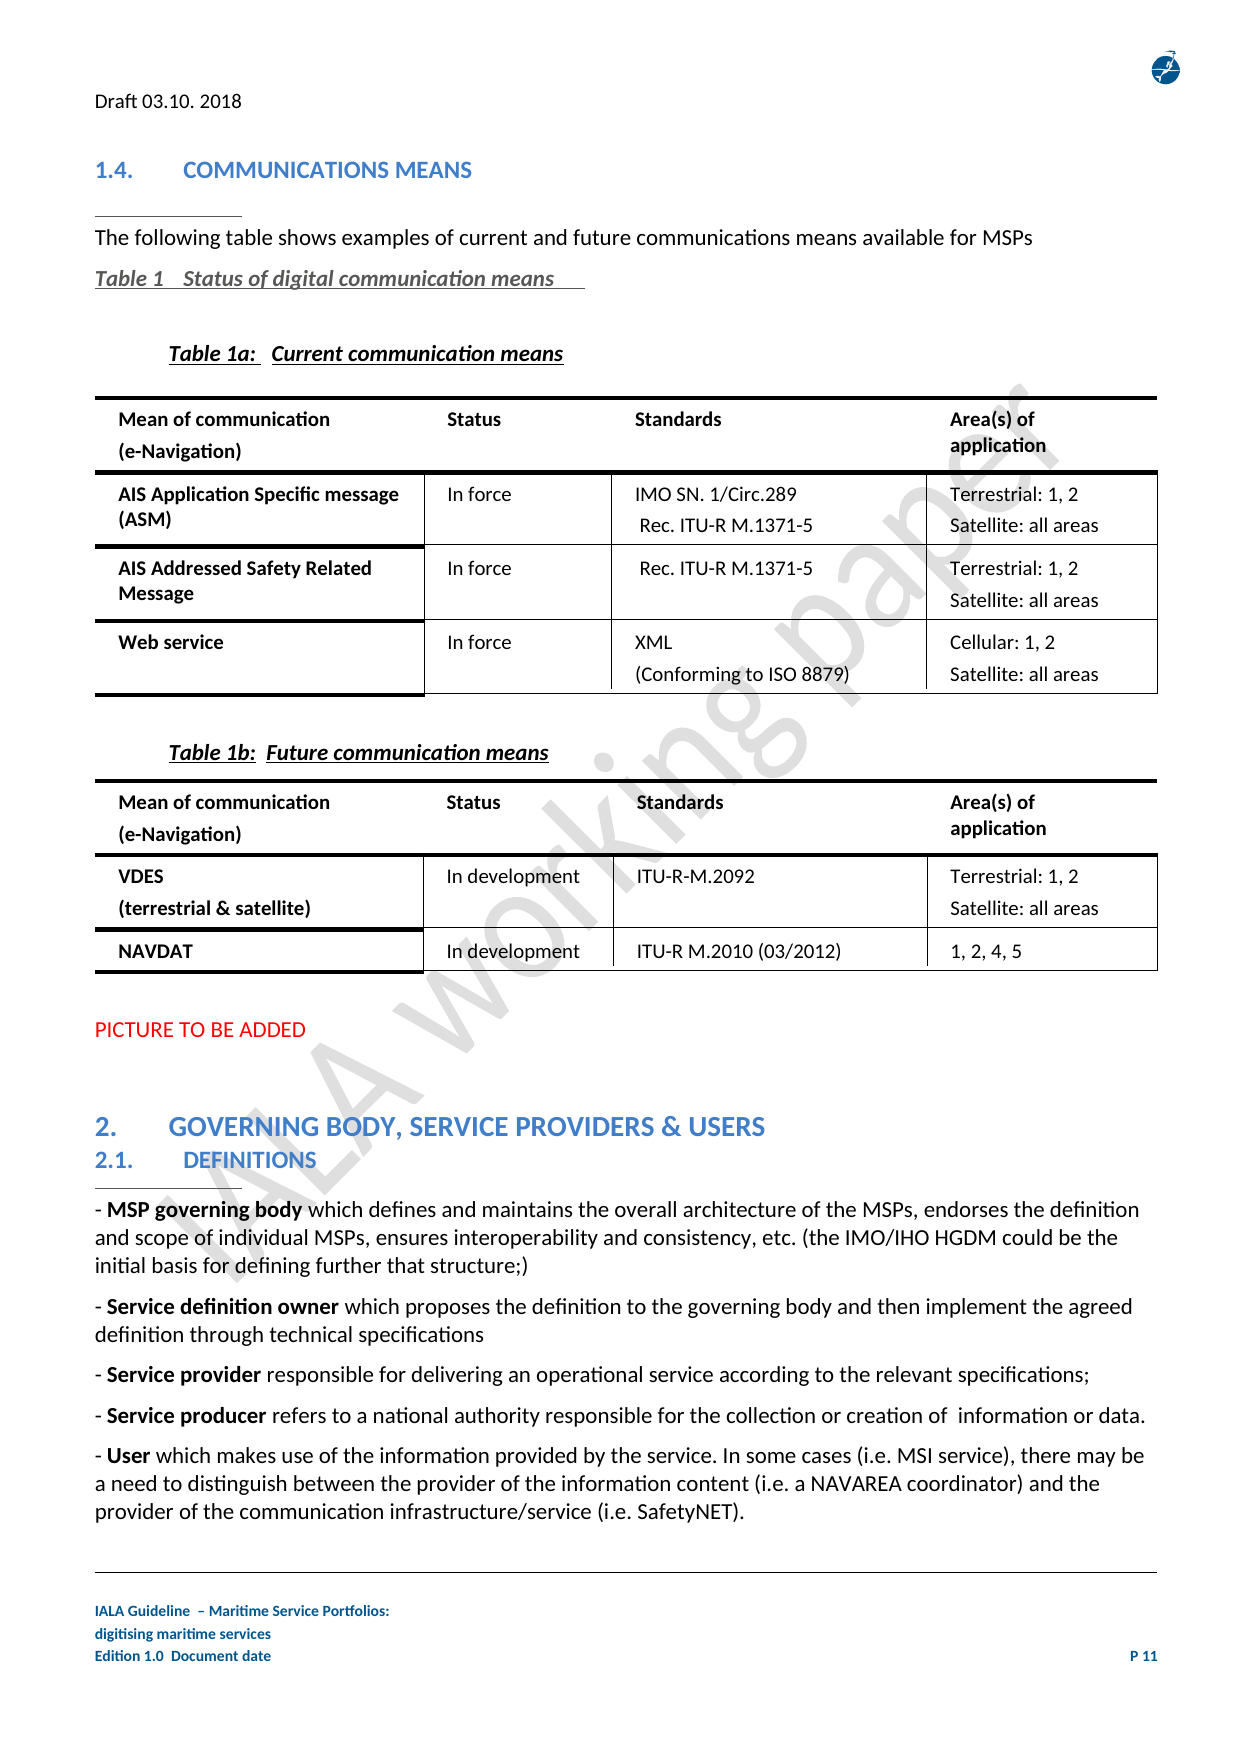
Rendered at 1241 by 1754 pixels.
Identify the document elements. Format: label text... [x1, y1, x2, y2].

subtitle Governing body, SERVICE PROVIDERS & USERS [94, 1108, 1157, 1144]
table_header Standards [614, 783, 927, 853]
table_header Status [424, 400, 612, 470]
table_cell Rec. ITU-R M.1371-5 [612, 545, 926, 618]
table_cell IMO SN. 1/Circ.289 Rec. ITU-R M.1371-5 [612, 475, 926, 544]
table_cell XML (Conforming to ISO 8879) [612, 620, 927, 693]
text PICTURE TO BE ADDED [94, 1015, 1157, 1043]
subtitle Definitions [94, 1144, 1157, 1174]
text Status of digital communication means [94, 264, 1157, 292]
table_cell In force [425, 475, 611, 544]
table_cell Terrestrial: 1, 2 Satellite: all areas [928, 857, 1157, 927]
table_cell ITU-R M.2010 (03/2012) [614, 928, 927, 969]
text - MSP governing body which defines and maintains the overall architecture of the MSPs, endorses the definition and scope of individual MSPs, ensures interoperability and consistency, etc. (the IMO/IHO HGDM could be the initial basis for defining further that structure;) [94, 1195, 1157, 1279]
table_cell 1, 2, 4, 5 [927, 928, 1157, 969]
picture [1120, 0, 1239, 119]
table_cell Web service [95, 623, 424, 693]
table_cell Terrestrial: 1, 2 Satellite: all areas [927, 475, 1157, 544]
table_cell VDES (terrestrial & satellite) [95, 857, 423, 927]
table_header Area(s) of application [927, 400, 1157, 470]
table_cell Cellular: 1, 2 Satellite: all areas [927, 620, 1157, 693]
text Table 1a: Current communication means [94, 339, 1157, 368]
table_header Status [423, 783, 614, 853]
table_cell In development [424, 857, 613, 927]
text - Service producer refers to a national authority responsible for the collection or creation of information or data. [94, 1401, 1157, 1429]
table_header Mean of communication (e-Navigation) [95, 783, 423, 853]
table_cell NAVDAT [95, 932, 423, 969]
text The following table shows examples of current and future communications means available for MSPs [94, 223, 1157, 251]
table_cell In force [425, 545, 611, 618]
table_cell In development [424, 928, 614, 969]
table_header Area(s) of application [927, 783, 1157, 853]
table_cell Terrestrial: 1, 2 Satellite: all areas [927, 545, 1157, 618]
text - User which makes use of the information provided by the service. In some cases (i.e. MSI service), there may be a need to distinguish between the provider of the information content (i.e. a NAVAREA coordinator) and the provider of the communication infrastructure/service (i.e. SafetyNET). [94, 1441, 1157, 1526]
subtitle Communications Means [94, 154, 1157, 184]
text - Service definition owner which proposes the definition to the governing body and then implement the agreed definition through technical specifications [94, 1292, 1157, 1348]
text Table 1b: Future communication means [94, 738, 1157, 766]
table_header Standards [612, 400, 927, 470]
table_cell In force [425, 620, 612, 693]
table_header Mean of communication (e-Navigation) [95, 400, 424, 470]
table_cell ITU-R-M.2092 [614, 857, 927, 927]
table_cell AIS Application Specific message (ASM) [95, 475, 424, 544]
table_cell AIS Addressed Safety Related Message [95, 549, 424, 618]
text - Service provider responsible for delivering an operational service according to the relevant specifications; [94, 1360, 1157, 1388]
